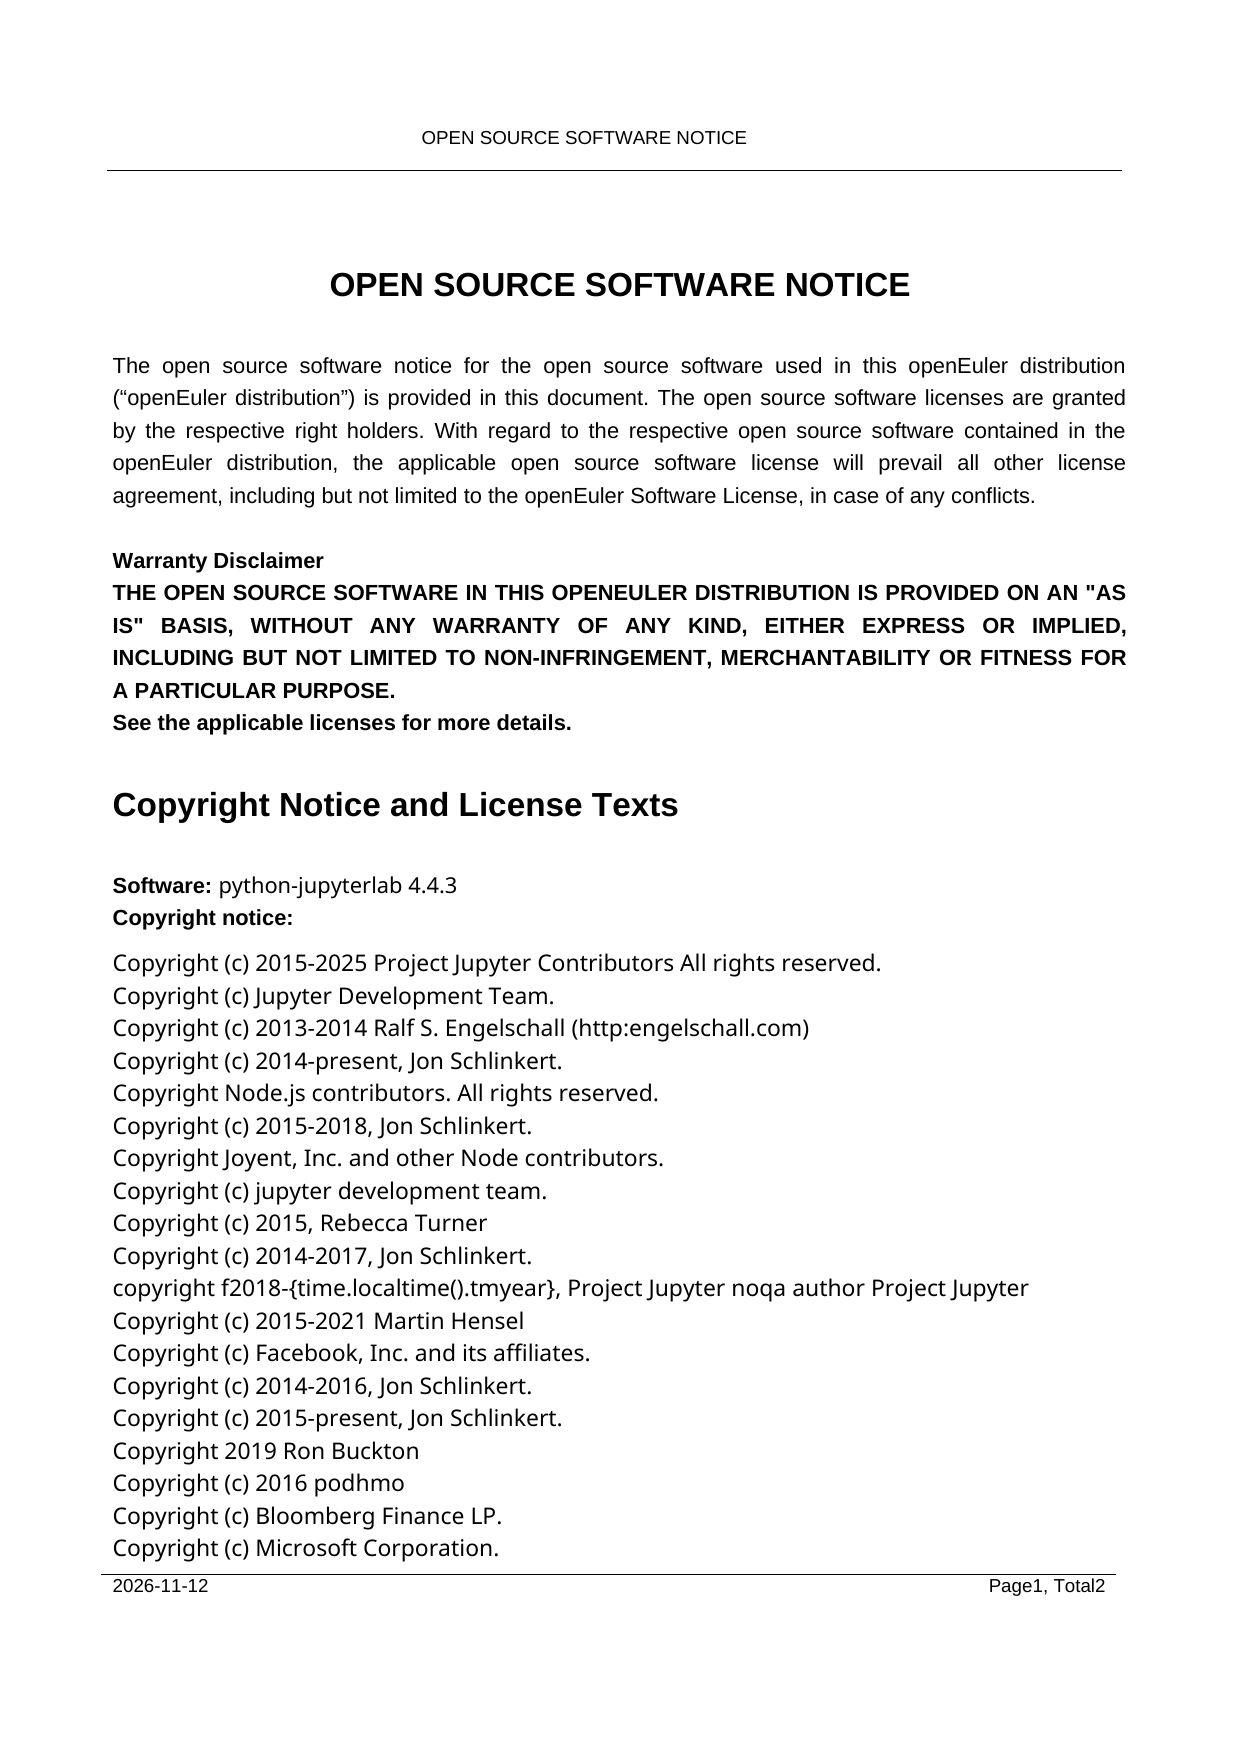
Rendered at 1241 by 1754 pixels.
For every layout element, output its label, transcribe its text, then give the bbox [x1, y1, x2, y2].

title Software: python-jupyterlab 4.4.3 [112, 869, 1128, 901]
text Copyright notice: [112, 901, 1128, 934]
text The open source software notice for the open source software used in this openEuler distribution (“openEuler distribution”) is provided in this document. The open source software licenses are granted by the respective right holders. With regard to the respective open source software contained in the openEuler distribution, the applicable open source software license will prevail all other license agreement, including but not limited to the openEuler Software License, in case of any conflicts. [112, 349, 1128, 511]
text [112, 947, 1128, 1564]
text Copyright Notice and License Texts [112, 771, 1128, 836]
text OPEN SOURCE SOFTWARE NOTICE [112, 251, 1128, 316]
text Warranty Disclaimer [112, 544, 1128, 576]
text THE OPEN SOURCE SOFTWARE IN THIS OPENEULER DISTRIBUTION IS PROVIDED ON AN "AS IS" BASIS, WITHOUT ANY WARRANTY OF ANY KIND, EITHER EXPRESS OR IMPLIED, INCLUDING BUT NOT LIMITED TO NON-INFRINGEMENT, MERCHANTABILITY OR FITNESS FOR A PARTICULAR PURPOSE. See the applicable licenses for more details. [112, 576, 1128, 739]
